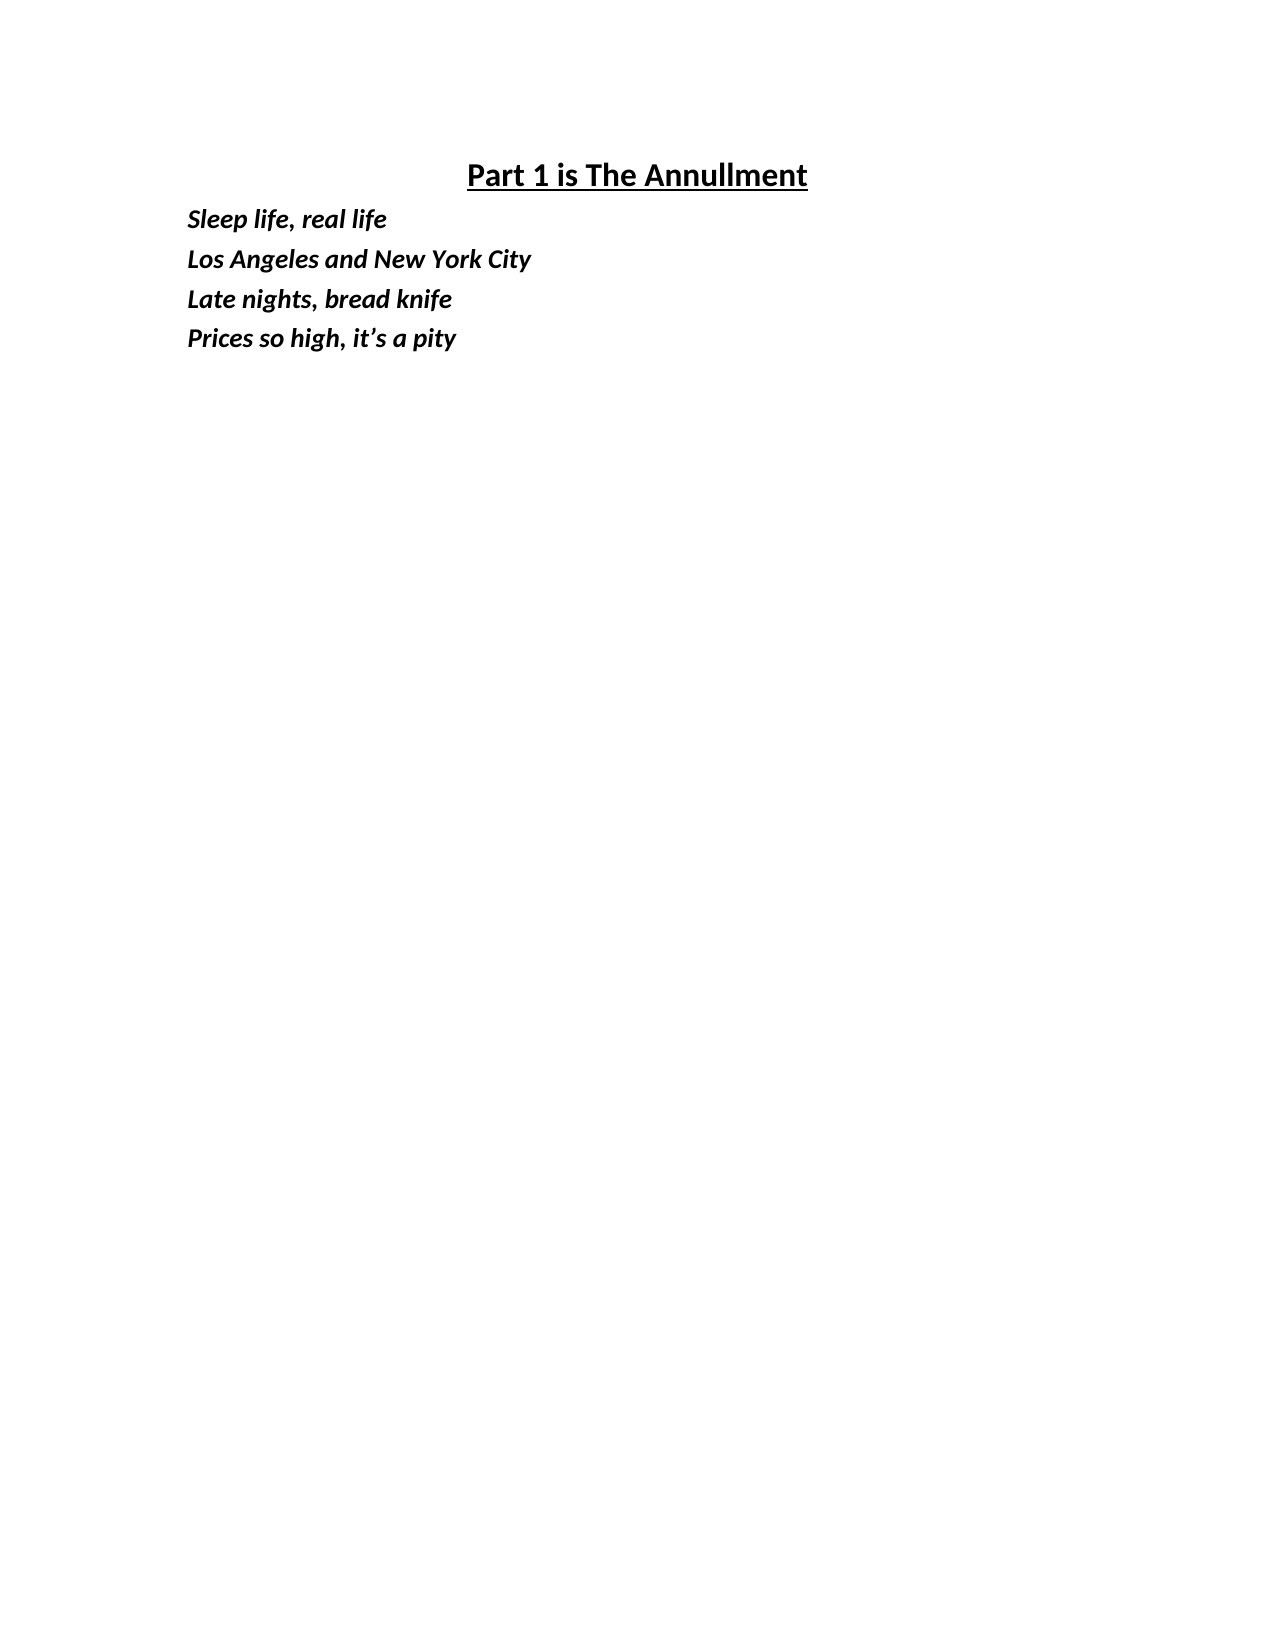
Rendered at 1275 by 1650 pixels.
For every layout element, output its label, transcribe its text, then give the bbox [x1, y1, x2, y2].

subtitle Part 1 is The Annullment [187, 154, 1087, 195]
subtitle Late nights, bread knife [187, 282, 1087, 315]
subtitle Sleep life, real life [187, 202, 1087, 235]
subtitle Los Angeles and New York City [187, 242, 1087, 275]
subtitle Prices so high, it’s a pity [187, 322, 1087, 355]
